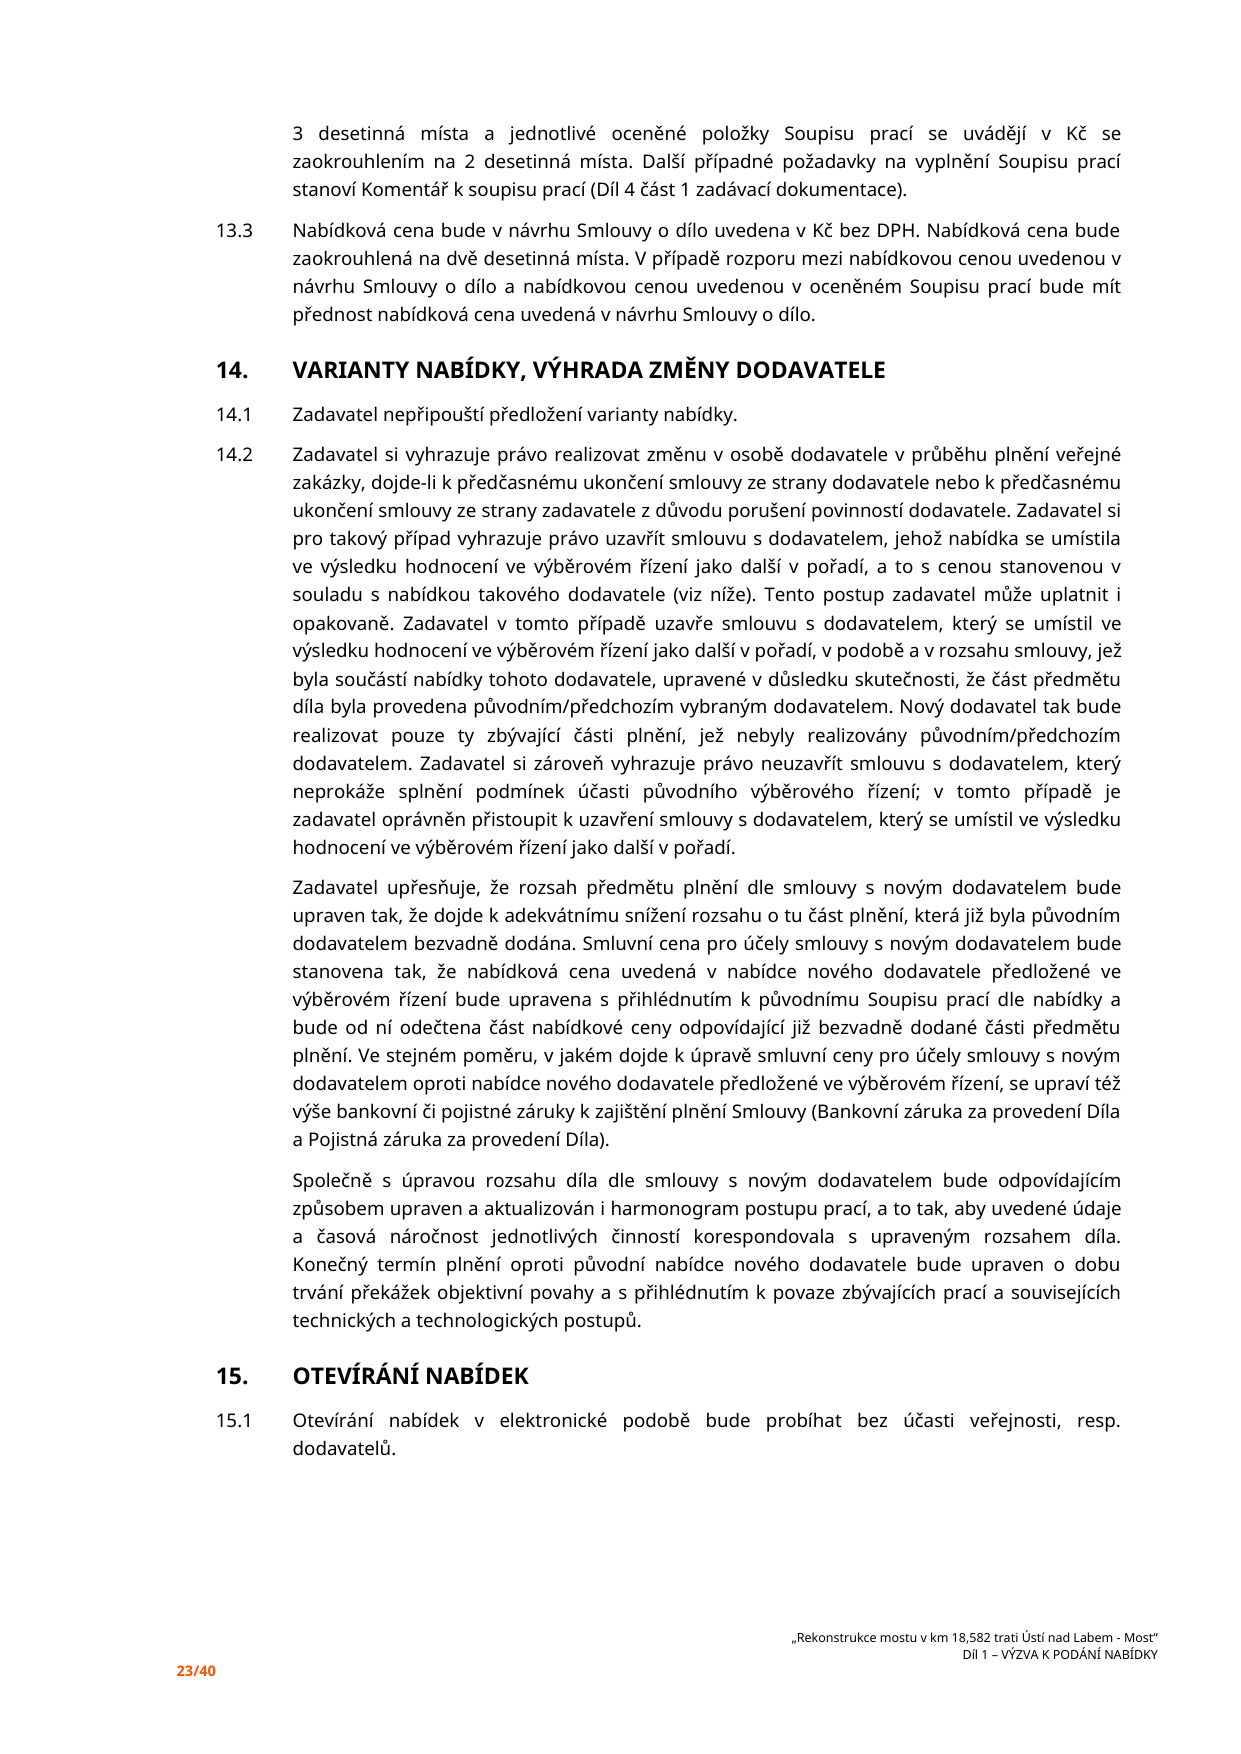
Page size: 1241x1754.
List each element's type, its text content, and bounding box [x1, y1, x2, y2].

text VARIANTY NABÍDKY, VÝHRADA ZMĚNY DODAVATELE [216, 354, 1122, 386]
text Otevírání nabídek v elektronické podobě bude probíhat bez účasti veřejnosti, resp. dodavatelů. [216, 1407, 1122, 1461]
text OTEVÍRÁNÍ NABÍDEK [216, 1360, 1122, 1392]
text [216, 121, 1122, 202]
text Zadavatel si vyhrazuje právo realizovat změnu v osobě dodavatele v průběhu plnění veřejné zakázky, dojde-li k předčasnému ukončení smlouvy ze strany dodavatele nebo k předčasnému ukončení smlouvy ze strany zadavatele z důvodu porušení povinností dodavatele. Zadavatel si pro takový případ vyhrazuje právo uzavřít smlouvu s dodavatelem, jehož nabídka se umístila ve výsledku hodnocení ve výběrovém řízení jako další v pořadí, a to s cenou stanovenou v souladu s nabídkou takového dodavatele (viz níže). Tento postup zadavatel může uplatnit i opakovaně. Zadavatel v tomto případě uzavře smlouvu s dodavatelem, který se umístil ve výsledku hodnocení ve výběrovém řízení jako další v pořadí, v podobě a v rozsahu smlouvy, jež byla součástí nabídky tohoto dodavatele, upravené v důsledku skutečnosti, že část předmětu díla byla provedena původním/předchozím vybraným dodavatelem. Nový dodavatel tak bude realizovat pouze ty zbývající části plnění, jež nebyly realizovány původním/předchozím dodavatelem. Zadavatel si zároveň vyhrazuje právo neuzavřít smlouvu s dodavatelem, který neprokáže splnění podmínek účasti původního výběrového řízení; v tomto případě je zadavatel oprávněn přistoupit k uzavření smlouvy s dodavatelem, který se umístil ve výsledku hodnocení ve výběrovém řízení jako další v pořadí. [216, 442, 1122, 859]
text Zadavatel nepřipouští předložení varianty nabídky. [216, 401, 1122, 427]
text Nabídková cena bude v návrhu Smlouvy o dílo uvedena v Kč bez DPH. Nabídková cena bude zaokrouhlená na dvě desetinná místa. V případě rozporu mezi nabídkovou cenou uvedenou v návrhu Smlouvy o dílo a nabídkovou cenou uvedenou v oceněném Soupisu prací bude mít přednost nabídková cena uvedená v návrhu Smlouvy o dílo. [216, 217, 1122, 327]
list Společně s úpravou rozsahu díla dle smlouvy s novým dodavatelem bude odpovídajícím způsobem upraven a aktualizován i harmonogram postupu prací, a to tak, aby uvedené údaje a časová náročnost jednotlivých činností korespondovala s upraveným rozsahem díla. Konečný termín plnění oproti původní nabídce nového dodavatele bude upraven o dobu trvání překážek objektivní povahy a s přihlédnutím k povaze zbývajících prací a souvisejících technických a technologických postupů. [292, 1167, 1122, 1333]
list Zadavatel upřesňuje, že rozsah předmětu plnění dle smlouvy s novým dodavatelem bude upraven tak, že dojde k adekvátnímu snížení rozsahu o tu část plnění, která již byla původním dodavatelem bezvadně dodána. Smluvní cena pro účely smlouvy s novým dodavatelem bude stanovena tak, že nabídková cena uvedená v nabídce nového dodavatele předložené ve výběrovém řízení bude upravena s přihlédnutím k původnímu Soupisu prací dle nabídky a bude od ní odečtena část nabídkové ceny odpovídající již bezvadně dodané části předmětu plnění. Ve stejném poměru, v jakém dojde k úpravě smluvní ceny pro účely smlouvy s novým dodavatelem oproti nabídce nového dodavatele předložené ve výběrovém řízení, se upraví též výše bankovní či pojistné záruky k zajištění plnění Smlouvy (Bankovní záruka za provedení Díla a Pojistná záruka za provedení Díla). [292, 874, 1122, 1152]
